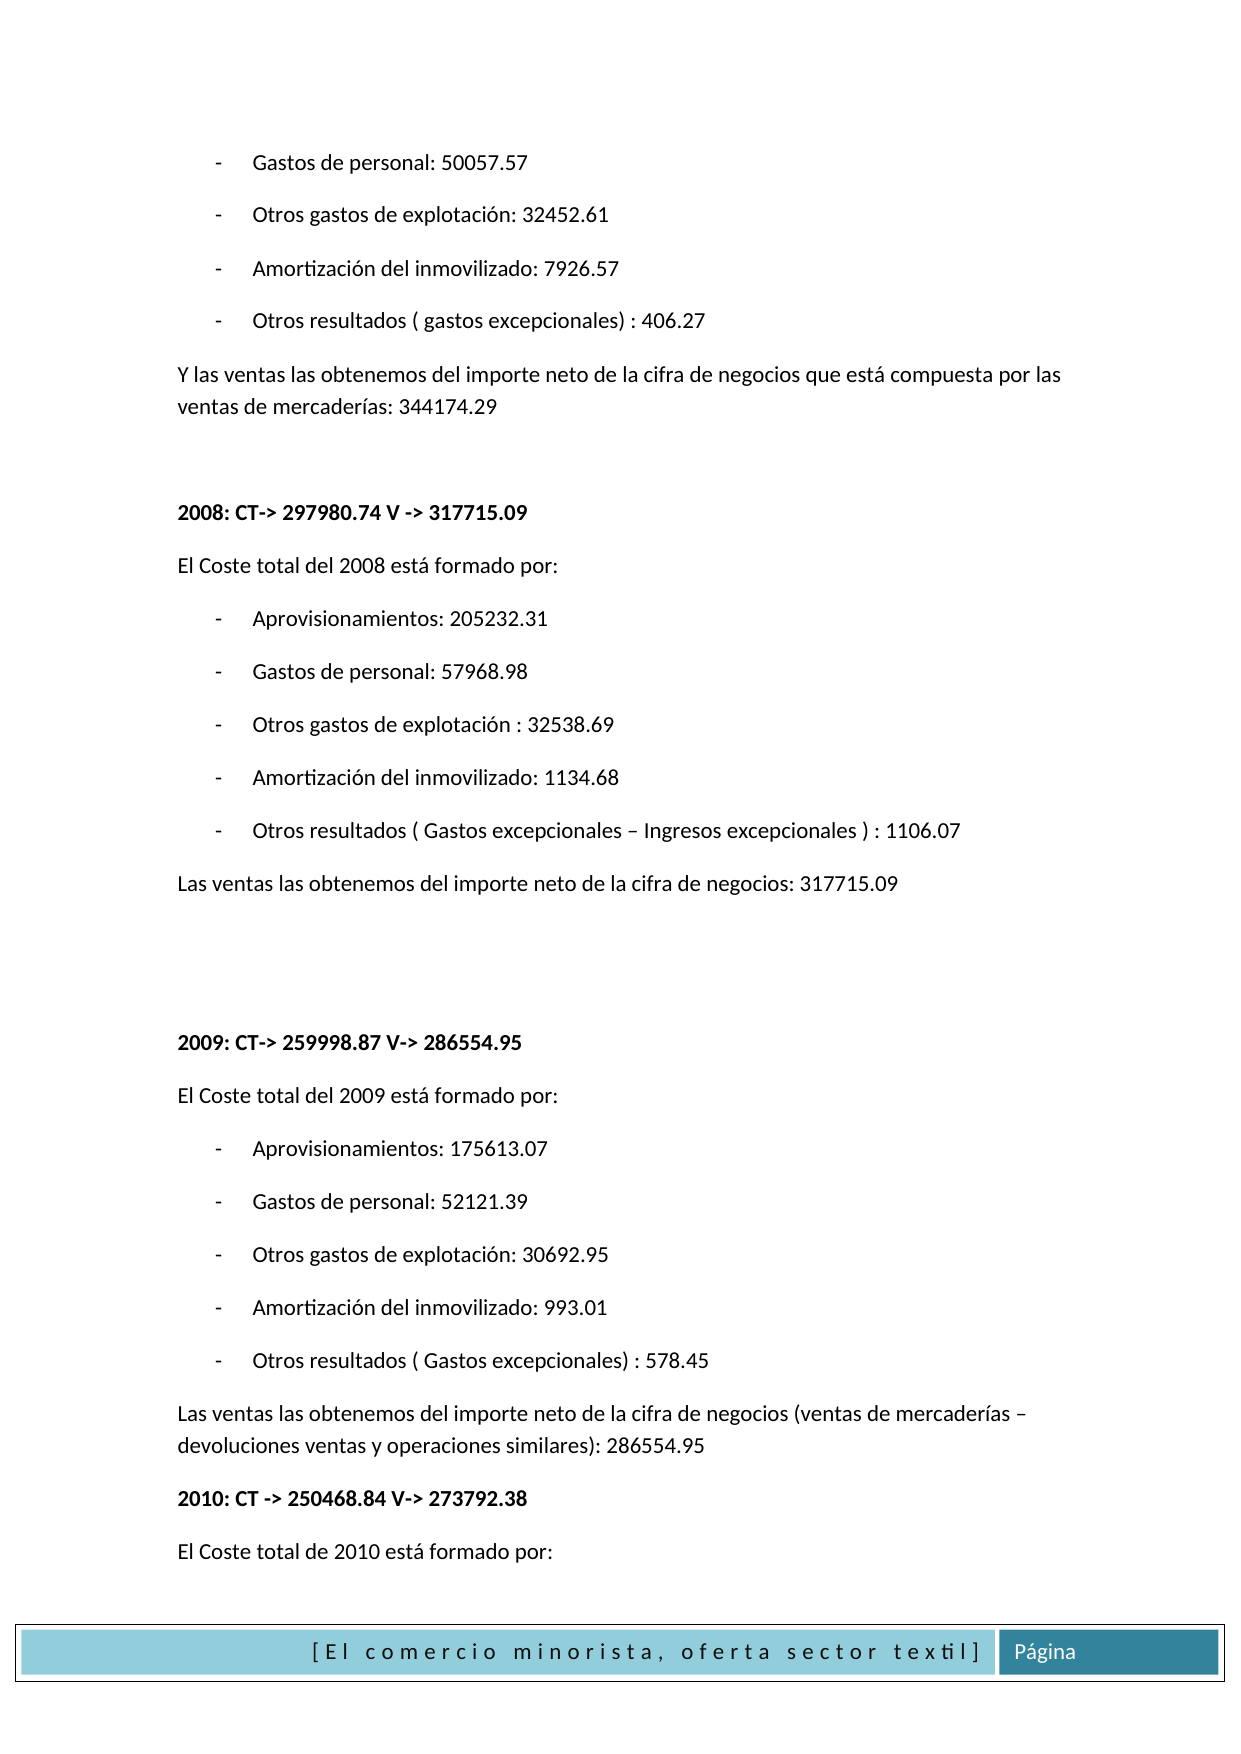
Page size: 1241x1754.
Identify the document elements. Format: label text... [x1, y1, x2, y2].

list Gastos de personal: 57968.98 [215, 657, 1063, 685]
list Otros gastos de explotación: 32452.61 [215, 201, 1063, 229]
text El Coste total del 2008 está formado por: [177, 551, 1063, 579]
list Otros gastos de explotación : 32538.69 [215, 710, 1063, 738]
list Otros resultados ( Gastos excepcionales – Ingresos excepcionales ) : 1106.07 [215, 816, 1063, 844]
text 2010: CT -> 250468.84 V-> 273792.38 [177, 1484, 1063, 1512]
text Las ventas las obtenemos del importe neto de la cifra de negocios: 317715.09 [177, 869, 1063, 897]
list Aprovisionamientos: 175613.07 [215, 1134, 1063, 1162]
list Aprovisionamientos: 205232.31 [215, 604, 1063, 632]
text El Coste total de 2010 está formado por: [177, 1537, 1063, 1566]
text Y las ventas las obtenemos del importe neto de la cifra de negocios que está compuesta por las ventas de mercaderías: 344174.29 [177, 360, 1063, 420]
list Amortización del inmovilizado: 7926.57 [215, 254, 1063, 282]
list Otros gastos de explotación: 30692.95 [215, 1240, 1063, 1268]
list Amortización del inmovilizado: 993.01 [215, 1293, 1063, 1321]
list Otros resultados ( Gastos excepcionales) : 578.45 [215, 1346, 1063, 1374]
list Gastos de personal: 52121.39 [215, 1187, 1063, 1215]
list Gastos de personal: 50057.57 [215, 148, 1063, 176]
text 2008: CT-> 297980.74 V -> 317715.09 [177, 498, 1063, 526]
list Amortización del inmovilizado: 1134.68 [215, 763, 1063, 791]
text El Coste total del 2009 está formado por: [177, 1081, 1063, 1109]
list Otros resultados ( gastos excepcionales) : 406.27 [215, 307, 1063, 335]
text 2009: CT-> 259998.87 V-> 286554.95 [177, 1028, 1063, 1056]
text Las ventas las obtenemos del importe neto de la cifra de negocios (ventas de mercaderías – devoluciones ventas y operaciones similares): 286554.95 [177, 1399, 1063, 1459]
